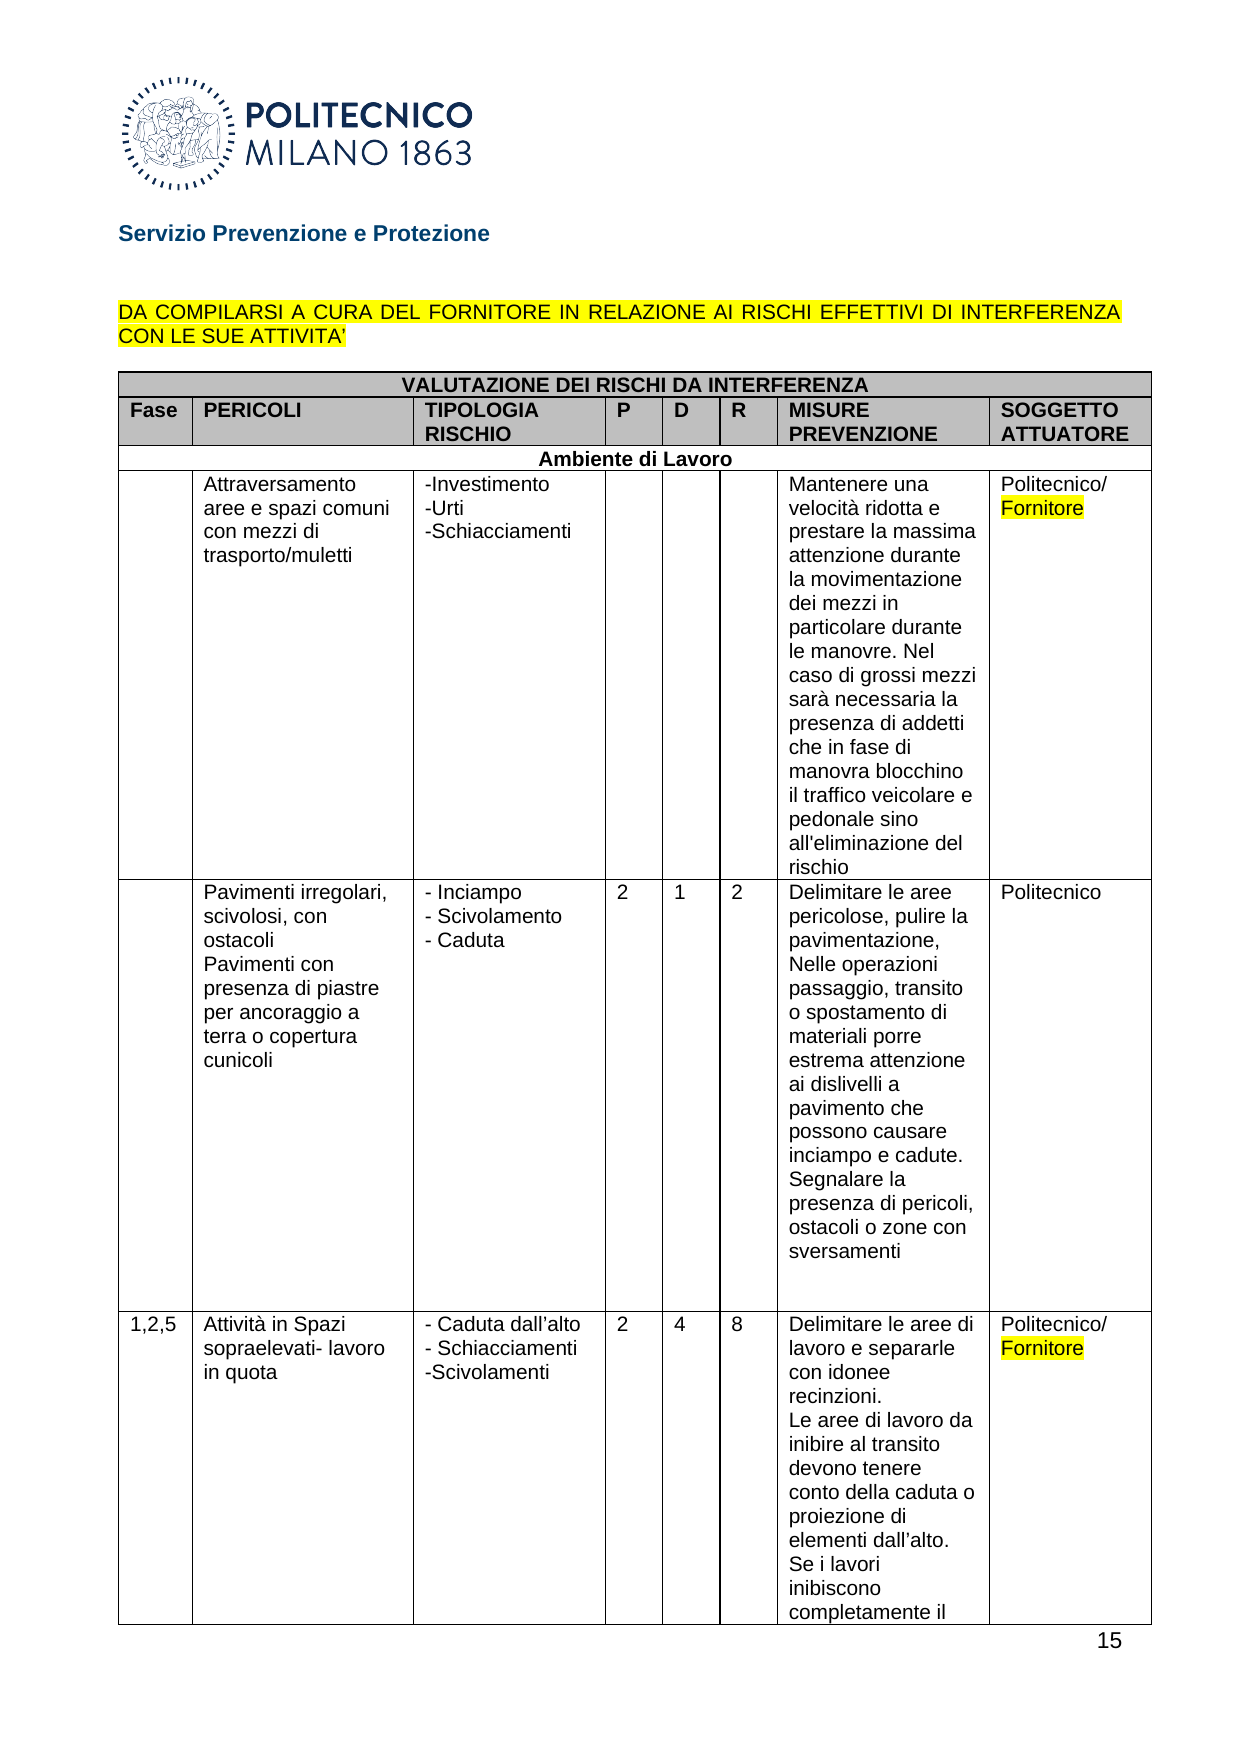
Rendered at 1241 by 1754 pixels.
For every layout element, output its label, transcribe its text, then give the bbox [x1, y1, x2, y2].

table_cell [119, 880, 192, 1311]
table_cell 2 [606, 1312, 662, 1623]
text DA COMPILARSI A CURA DEL FORNITORE IN RELAZIONE AI RISCHI EFFETTIVI DI INTERFERENZA CON LE SUE ATTIVITA’ [118, 323, 1122, 347]
table_cell - Inciampo - Scivolamento - Caduta [414, 880, 605, 1311]
table_cell - Caduta dall’alto - Schiacciamenti -Scivolamenti [414, 1312, 605, 1623]
table_cell Attraversamento aree e spazi comuni con mezzi di trasporto/muletti [193, 471, 413, 879]
table_cell PERICOLI [193, 398, 413, 445]
table_cell Politecnico [990, 880, 1151, 1311]
table_cell TIPOLOGIA RISCHIO [414, 398, 605, 445]
table_cell [721, 471, 777, 879]
table_cell 2 [606, 880, 662, 1311]
table_cell D [663, 398, 719, 445]
table_cell MISURE PREVENZIONE [778, 398, 989, 445]
table_cell 4 [663, 1312, 719, 1623]
table_cell Mantenere una velocità ridotta e prestare la massima attenzione durante la movimentazione dei mezzi in particolare durante le manovre. Nel caso di grossi mezzi sarà necessaria la presenza di addetti che in fase di manovra blocchino il traffico veicolare e pedonale sino all'eliminazione del rischio [778, 471, 989, 879]
table_cell P [606, 398, 662, 445]
table_cell Ambiente di Lavoro [119, 446, 1151, 470]
table_cell [606, 471, 662, 879]
table_cell Pavimenti irregolari, scivolosi, con ostacoli Pavimenti con presenza di piastre per ancoraggio a terra o copertura cunicoli [193, 880, 413, 1311]
table_cell SOGGETTO ATTUATORE [990, 398, 1151, 445]
table_cell 8 [721, 1312, 777, 1623]
table_cell Attività in Spazi sopraelevati- lavoro in quota [193, 1312, 413, 1623]
table_cell R [721, 398, 777, 445]
table_cell [663, 471, 719, 879]
table_cell Fase [119, 398, 192, 445]
table_cell [119, 471, 192, 879]
table_cell 2 [721, 880, 777, 1311]
picture [118, 73, 479, 194]
table_cell 1,2,5 [119, 1312, 192, 1623]
table_cell 1 [663, 880, 719, 1311]
table_header VALUTAZIONE DEI RISCHI DA INTERFERENZA [119, 373, 1151, 396]
table_cell Delimitare le aree pericolose, pulire la pavimentazione, Nelle operazioni passaggio, transito o spostamento di materiali porre estrema attenzione ai dislivelli a pavimento che possono causare inciampo e cadute. Segnalare la presenza di pericoli, ostacoli o zone con sversamenti [778, 880, 989, 1311]
table_cell Politecnico/Fornitore [990, 471, 1151, 879]
table_cell Politecnico/ Fornitore [990, 1312, 1151, 1623]
table_cell -Investimento -Urti -Schiacciamenti [414, 471, 605, 879]
